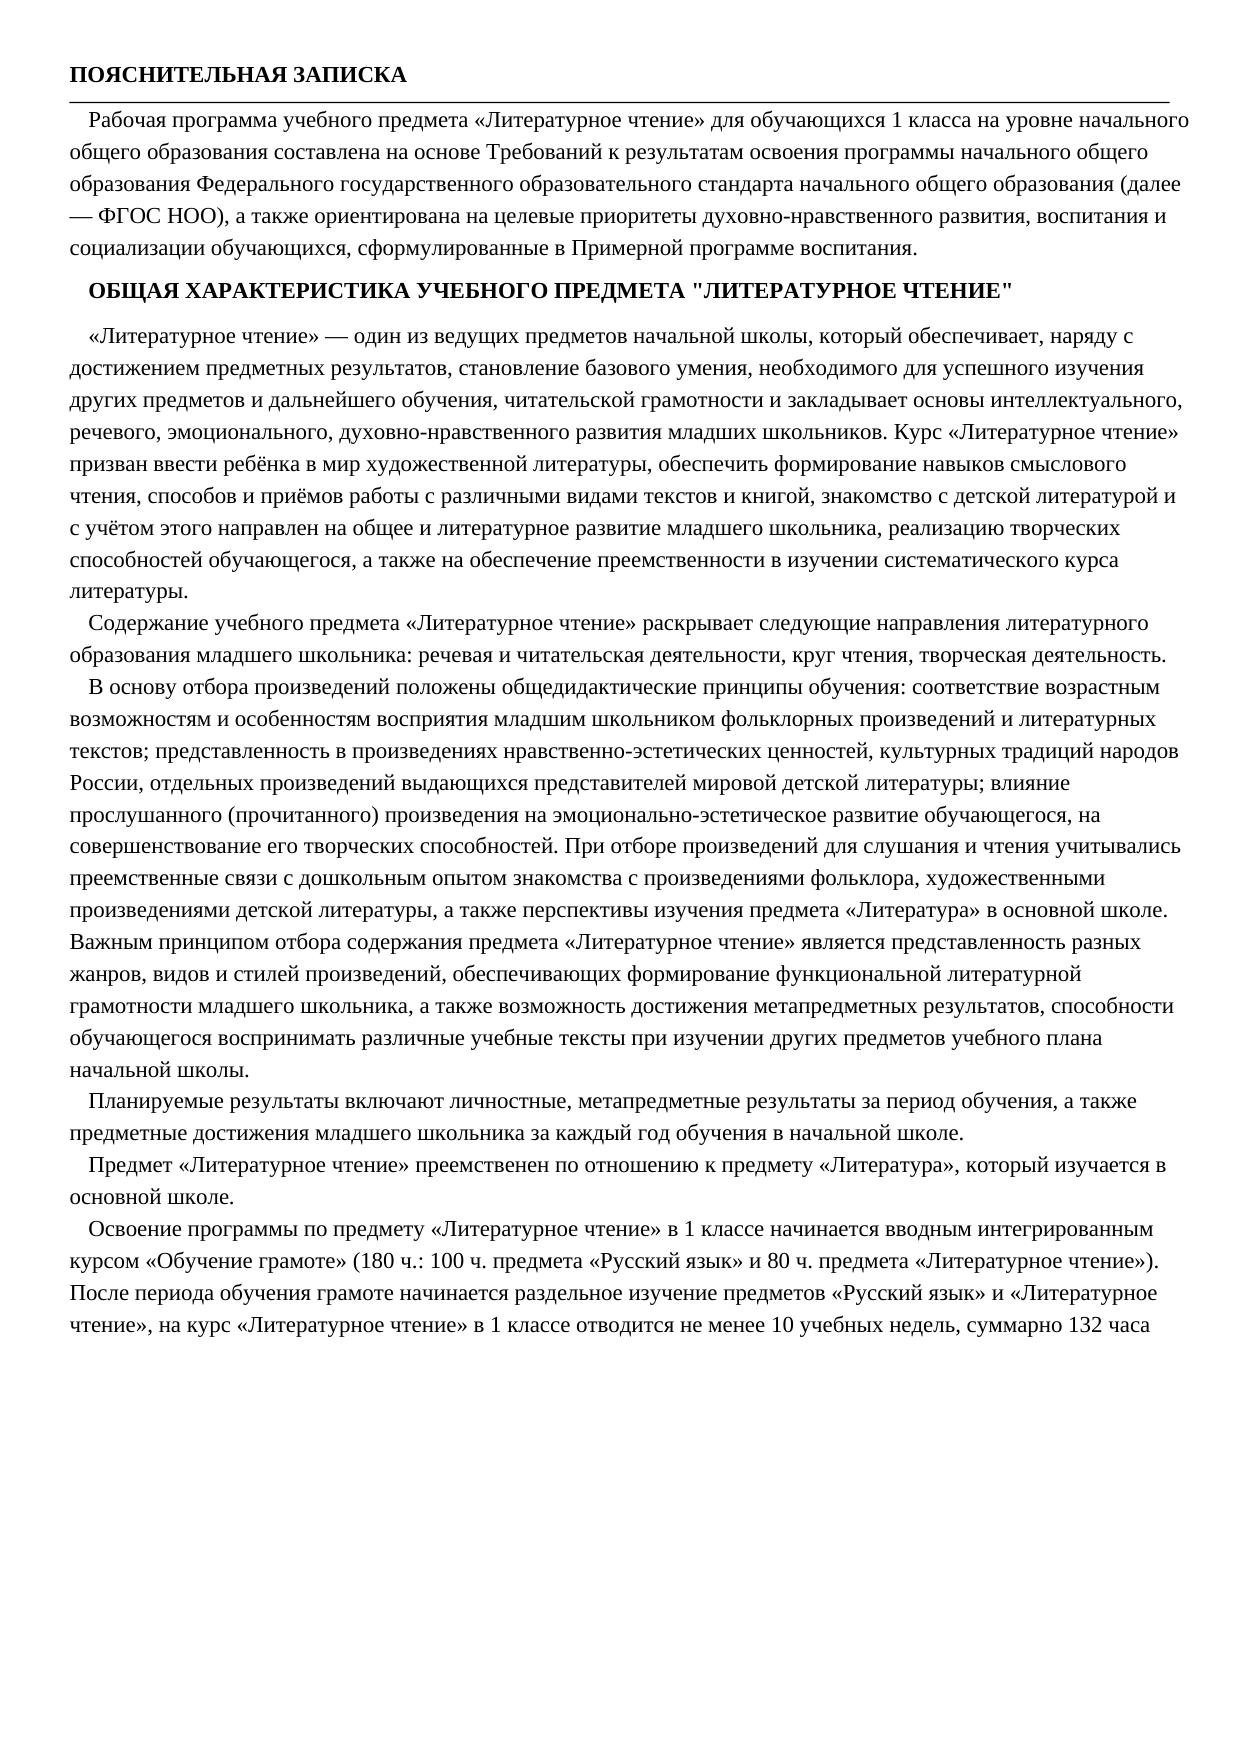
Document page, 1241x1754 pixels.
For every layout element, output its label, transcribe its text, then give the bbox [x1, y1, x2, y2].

text Предмет «Литературное чтение» преемственен по отношению к предмету «Литература», который изучается в основной школе. [69, 1151, 1169, 1209]
text Планируемые результаты включают личностные, метапредметные результаты за период обучения, а также предметные достижения младшего школьника за каждый год обучения в начальной школе. [69, 1088, 1197, 1146]
text В основу отбора произведений положены общедидактические принципы обучения: соответствие возрастным возможностям и особенностям восприятия младшим школьником фольклорных произведений и литературных текстов; представленность в произведениях нравственно-эстетических ценностей, культурных традиций народов России, отдельных произведений выдающихся представителей мировой детской литературы; влияние прослушанного (прочитанного) произведения на эмоционально-эстетическое развитие обучающегося, на совершенствование его творческих способностей. При отборе произведений для слушания и чтения учитывались преемственные связи с дошкольным опытом знакомства с произведениями фольклора, художественными произведениями детской литературы, а также перспективы изучения предмета «Литература» в основной школе. [69, 673, 1188, 923]
text Рабочая программа учебного предмета «Литературное чтение» для обучающихся 1 класса на уровне начального общего образования составлена на основе Требований к результатам освоения программы начального общего образования Федерального государственного образовательного стандарта начального общего образования (далее — ФГОС НОО), а также ориентирована на целевые приоритеты духовно-нравственного развития, воспитания и социализации обучающихся, сформулированные в Примерной программе воспитания. [69, 106, 1196, 260]
text «Литературное чтение» — один из ведущих предметов начальной школы, который обеспечивает, наряду с достижением предметных результатов, становление базового умения, необходимого для успешного изучения других предметов и дальнейшего обучения, читательской грамотности и закладывает основы интеллектуального, речевого, эмоционального, духовно-нравственного развития младших школьников. Курс «Литературное чтение» призван ввести ребёнка в мир художественной литературы, обеспечить формирование навыков смыслового чтения, способов и приёмов работы с различными видами текстов и книгой, знакомство с детской литературой и с учётом этого направлен на общее и литературное развитие младшего школьника, реализацию творческих способностей обучающегося, а также на обеспечение преемственности в изучении систематического курса литературы. [69, 323, 1187, 604]
subtitle ПОЯСНИТЕЛЬНАЯ ЗАПИСКА [69, 61, 1211, 87]
subtitle ОБЩАЯ ХАРАКТЕРИСТИКА УЧЕБНОГО ПРЕДМЕТА "ЛИТЕРАТУРНОЕ ЧТЕНИЕ" [88, 277, 1211, 304]
text Важным принципом отбора содержания предмета «Литературное чтение» является представленность разных жанров, видов и стилей произведений, обеспечивающих формирование функциональной литературной грамотности младшего школьника, а также возможность достижения метапредметных результатов, способности обучающегося воспринимать различные учебные тексты при изучении других предметов учебного плана начальной школы. [69, 928, 1196, 1082]
text Содержание учебного предмета «Литературное чтение» раскрывает следующие направления литературного образования младшего школьника: речевая и читательская деятельности, круг чтения, творческая деятельность. [69, 609, 1186, 668]
text Освоение программы по предмету «Литературное чтение» в 1 классе начинается вводным интегрированным курсом «Обучение грамоте» (180 ч.: 100 ч. предмета «Русский язык» и 80 ч. предмета «Литературное чтение»). После периода обучения грамоте начинается раздельное изучение предметов «Русский язык» и «Литературное чтение», на курс «Литературное чтение» в 1 классе отводится не менее 10 учебных недель, суммарно 132 часа [69, 1215, 1188, 1337]
